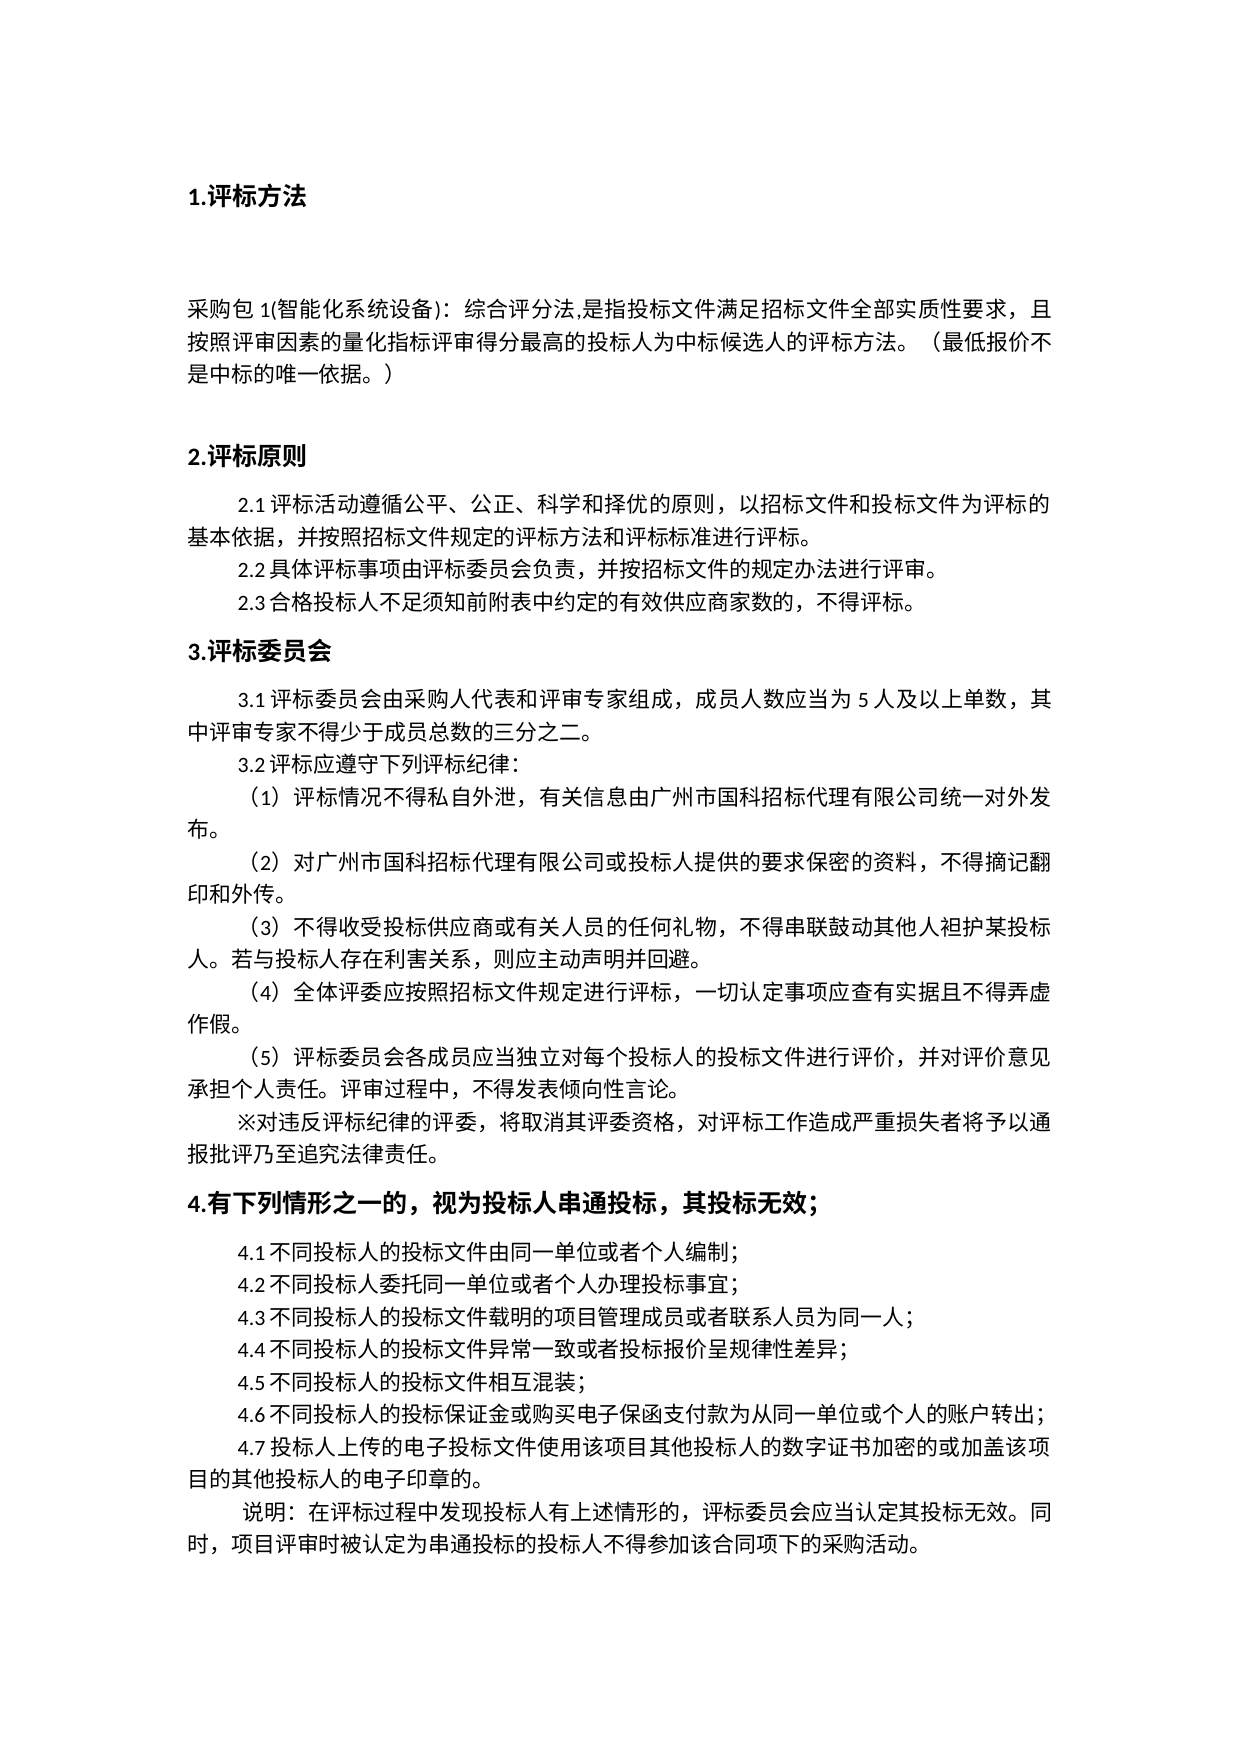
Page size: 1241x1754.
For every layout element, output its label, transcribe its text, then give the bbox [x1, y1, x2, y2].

text ※对违反评标纪律的评委，将取消其评委资格，对评标工作造成严重损失者将予以通报批评乃至追究法律责任。 [187, 1104, 1053, 1169]
text 2.3合格投标人不足须知前附表中约定的有效供应商家数的，不得评标。 [187, 584, 1053, 617]
text 4.5不同投标人的投标文件相互混装； [187, 1364, 1053, 1397]
text 4.7投标人上传的电子投标文件使用该项目其他投标人的数字证书加密的或加盖该项目的其他投标人的电子印章的。 [187, 1429, 1053, 1494]
text 4.2不同投标人委托同一单位或者个人办理投标事宜； [187, 1267, 1053, 1299]
text 采购包1(智能化系统设备)：综合评分法,是指投标文件满足招标文件全部实质性要求，且按照评审因素的量化指标评审得分最高的投标人为中标候选人的评标方法。（最低报价不是中标的唯一依据。） [187, 292, 1053, 389]
text （5）评标委员会各成员应当独立对每个投标人的投标文件进行评价，并对评价意见承担个人责任。评审过程中，不得发表倾向性言论。 [187, 1039, 1053, 1104]
text 4.3不同投标人的投标文件载明的项目管理成员或者联系人员为同一人； [187, 1299, 1053, 1332]
text （3）不得收受投标供应商或有关人员的任何礼物，不得串联鼓动其他人袒护某投标人。若与投标人存在利害关系，则应主动声明并回避。 [187, 909, 1053, 974]
text 4.1不同投标人的投标文件由同一单位或者个人编制； [187, 1234, 1053, 1267]
text 4.4不同投标人的投标文件异常一致或者投标报价呈规律性差异； [187, 1332, 1053, 1364]
text 说明：在评标过程中发现投标人有上述情形的，评标委员会应当认定其投标无效。同时，项目评审时被认定为串通投标的投标人不得参加该合同项下的采购活动。 [187, 1494, 1053, 1559]
text 1.评标方法 [187, 162, 1053, 227]
text 4.有下列情形之一的，视为投标人串通投标，其投标无效； [187, 1169, 1053, 1234]
text （2）对广州市国科招标代理有限公司或投标人提供的要求保密的资料，不得摘记翻印和外传。 [187, 844, 1053, 909]
text 3.2评标应遵守下列评标纪律： [187, 747, 1053, 779]
text （1）评标情况不得私自外泄，有关信息由广州市国科招标代理有限公司统一对外发布。 [187, 779, 1053, 844]
text 2.评标原则 [187, 422, 1053, 487]
text 4.6不同投标人的投标保证金或购买电子保函支付款为从同一单位或个人的账户转出； [187, 1397, 1053, 1429]
text 2.2具体评标事项由评标委员会负责，并按招标文件的规定办法进行评审。 [187, 552, 1053, 584]
text 2.1评标活动遵循公平、公正、科学和择优的原则，以招标文件和投标文件为评标的基本依据，并按照招标文件规定的评标方法和评标标准进行评标。 [187, 487, 1053, 552]
text 3.评标委员会 [187, 617, 1053, 682]
text （4）全体评委应按照招标文件规定进行评标，一切认定事项应查有实据且不得弄虚作假。 [187, 974, 1053, 1039]
text 3.1评标委员会由采购人代表和评审专家组成，成员人数应当为5人及以上单数，其中评审专家不得少于成员总数的三分之二。 [187, 682, 1053, 747]
